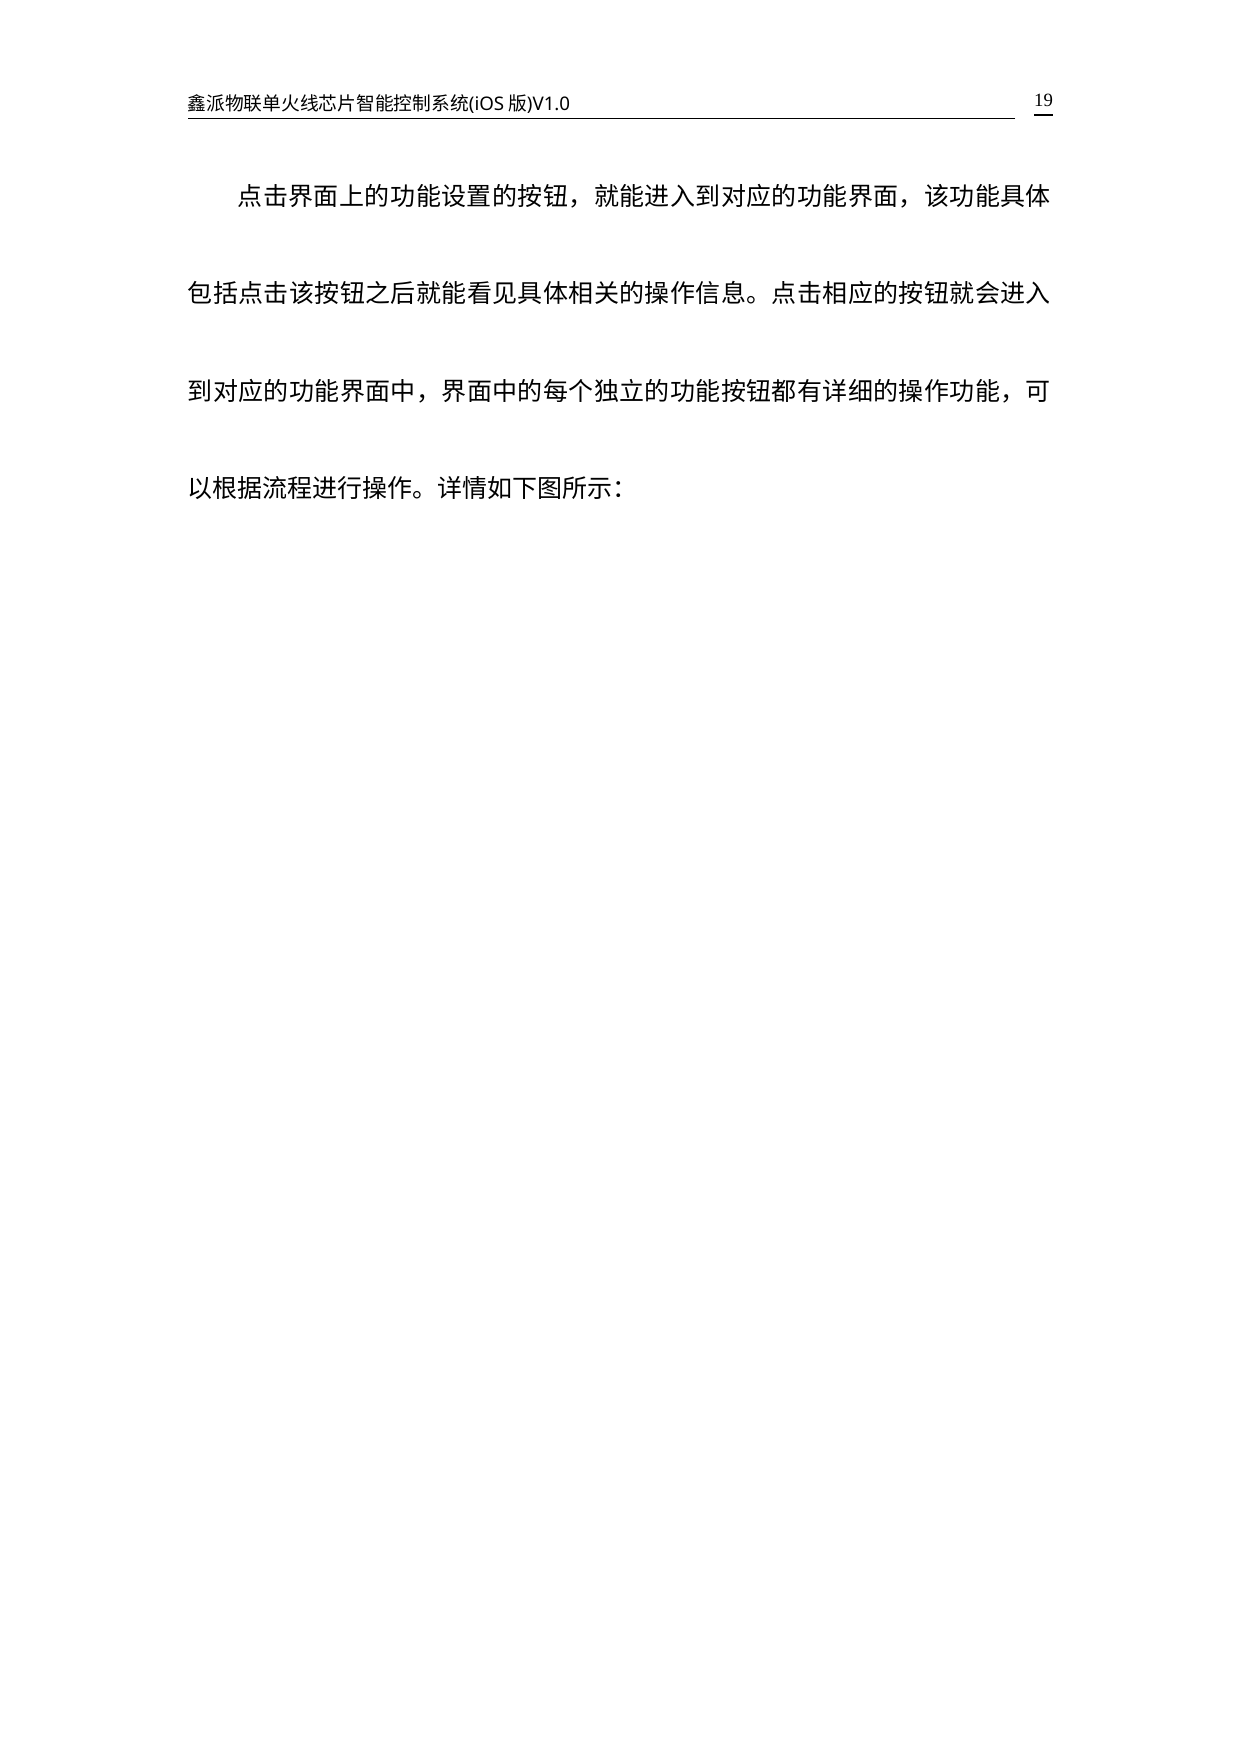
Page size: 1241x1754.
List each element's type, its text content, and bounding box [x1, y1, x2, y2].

text 点击界面上的功能设置的按钮，就能进入到对应的功能界面，该功能具体包括点击该按钮之后就能看见具体相关的操作信息。点击相应的按钮就会进入到对应的功能界面中，界面中的每个独立的功能按钮都有详细的操作功能，可以根据流程进行操作。详情如下图所示： [187, 162, 1053, 519]
